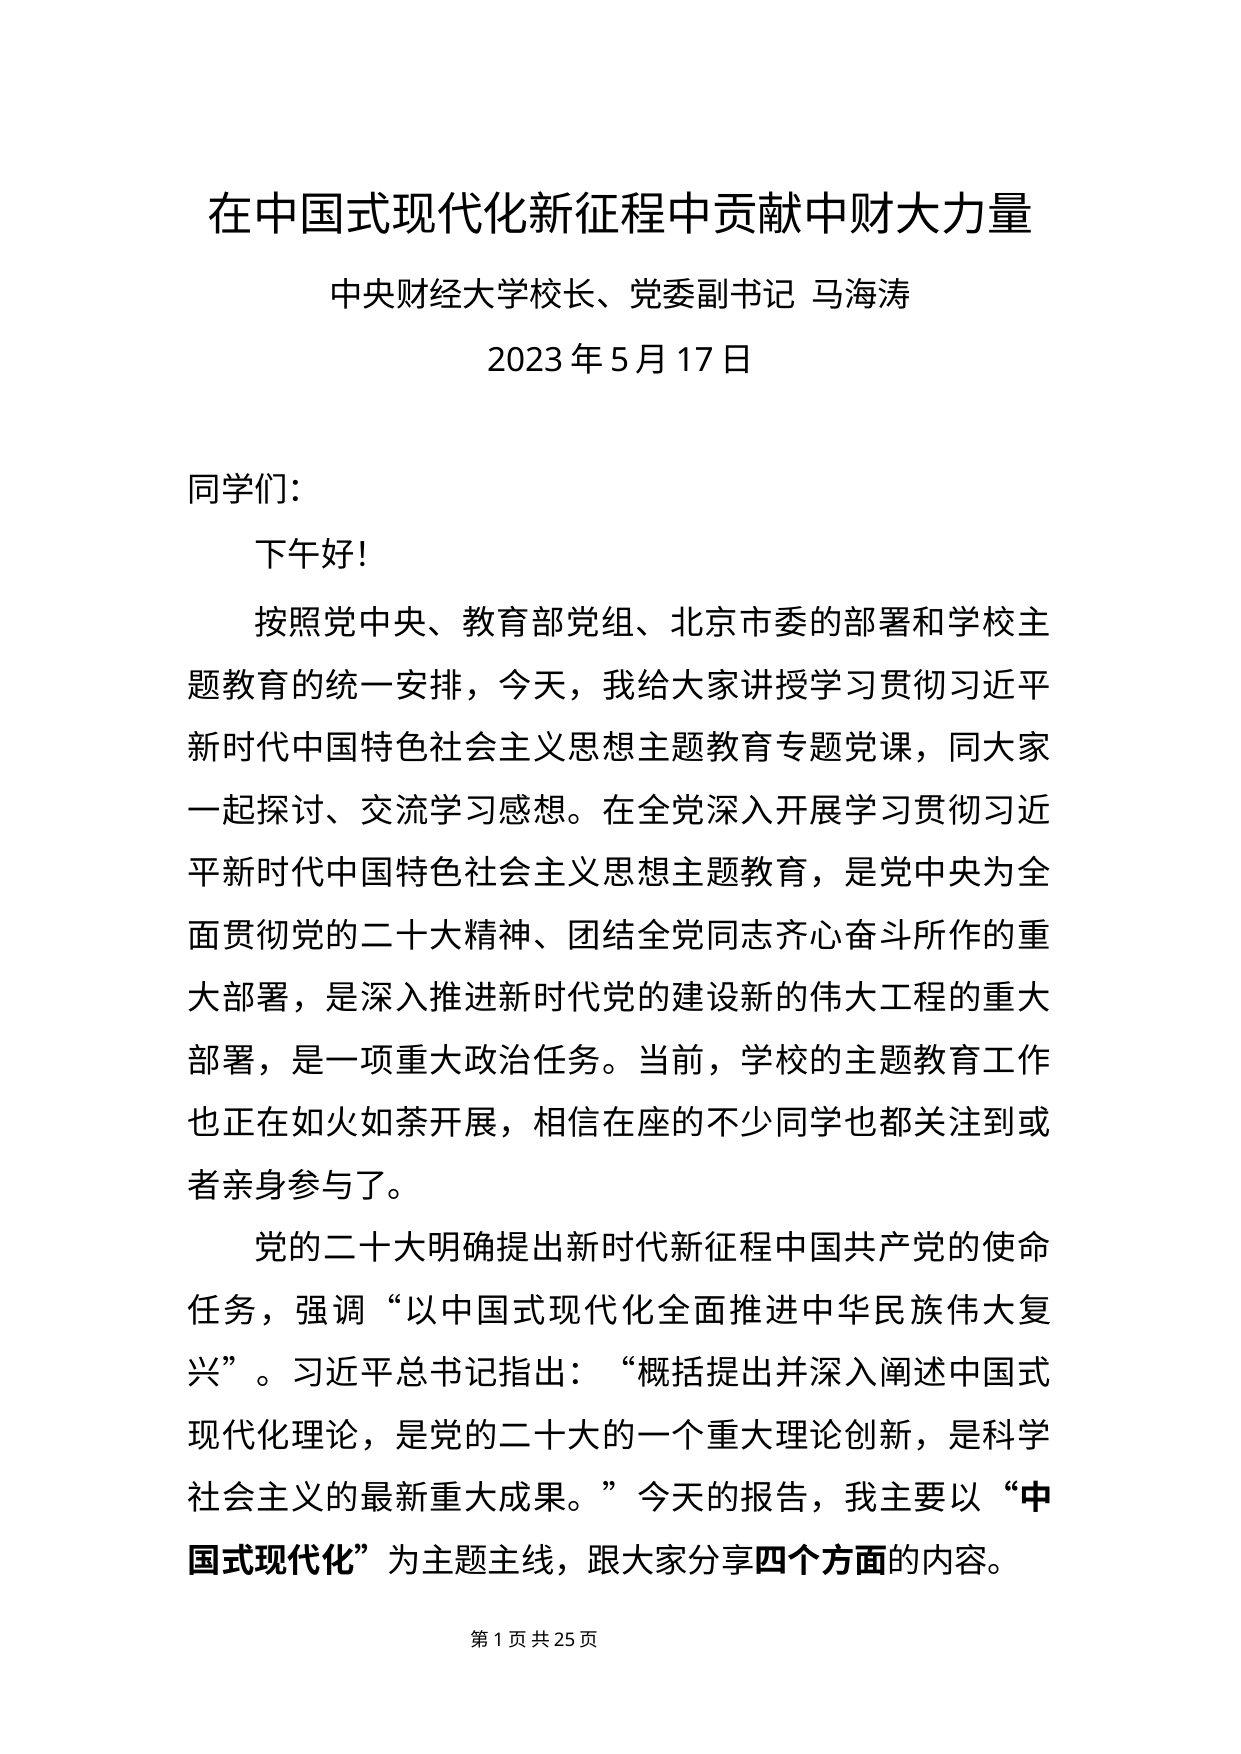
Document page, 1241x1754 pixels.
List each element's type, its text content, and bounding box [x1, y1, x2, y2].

text 按照党中央、教育部党组、北京市委的部署和学校主题教育的统一安排，今天，我给大家讲授学习贯彻习近平新时代中国特色社会主义思想主题教育专题党课，同大家一起探讨、交流学习感想。在全党深入开展学习贯彻习近平新时代中国特色社会主义思想主题教育，是党中央为全面贯彻党的二十大精神、团结全党同志齐心奋斗所作的重大部署，是深入推进新时代党的建设新的伟大工程的重大部署，是一项重大政治任务。当前，学校的主题教育工作也正在如火如荼开展，相信在座的不少同学也都关注到或者亲身参与了。 [187, 584, 1053, 1209]
text 党的二十大明确提出新时代新征程中国共产党的使命任务，强调“以中国式现代化全面推进中华民族伟大复兴”。习近平总书记指出：“概括提出并深入阐述中国式现代化理论，是党的二十大的一个重大理论创新，是科学社会主义的最新重大成果。”今天的报告，我主要以“中国式现代化”为主题主线，跟大家分享四个方面的内容。 [187, 1209, 1053, 1584]
text 中央财经大学校长、党委副书记 马海涛 [187, 259, 1053, 324]
text 同学们： [187, 454, 1053, 519]
text 下午好！ [187, 519, 1053, 584]
text 2023年5月17日 [187, 324, 1053, 389]
text 在中国式现代化新征程中贡献中财大力量 [187, 162, 1053, 259]
